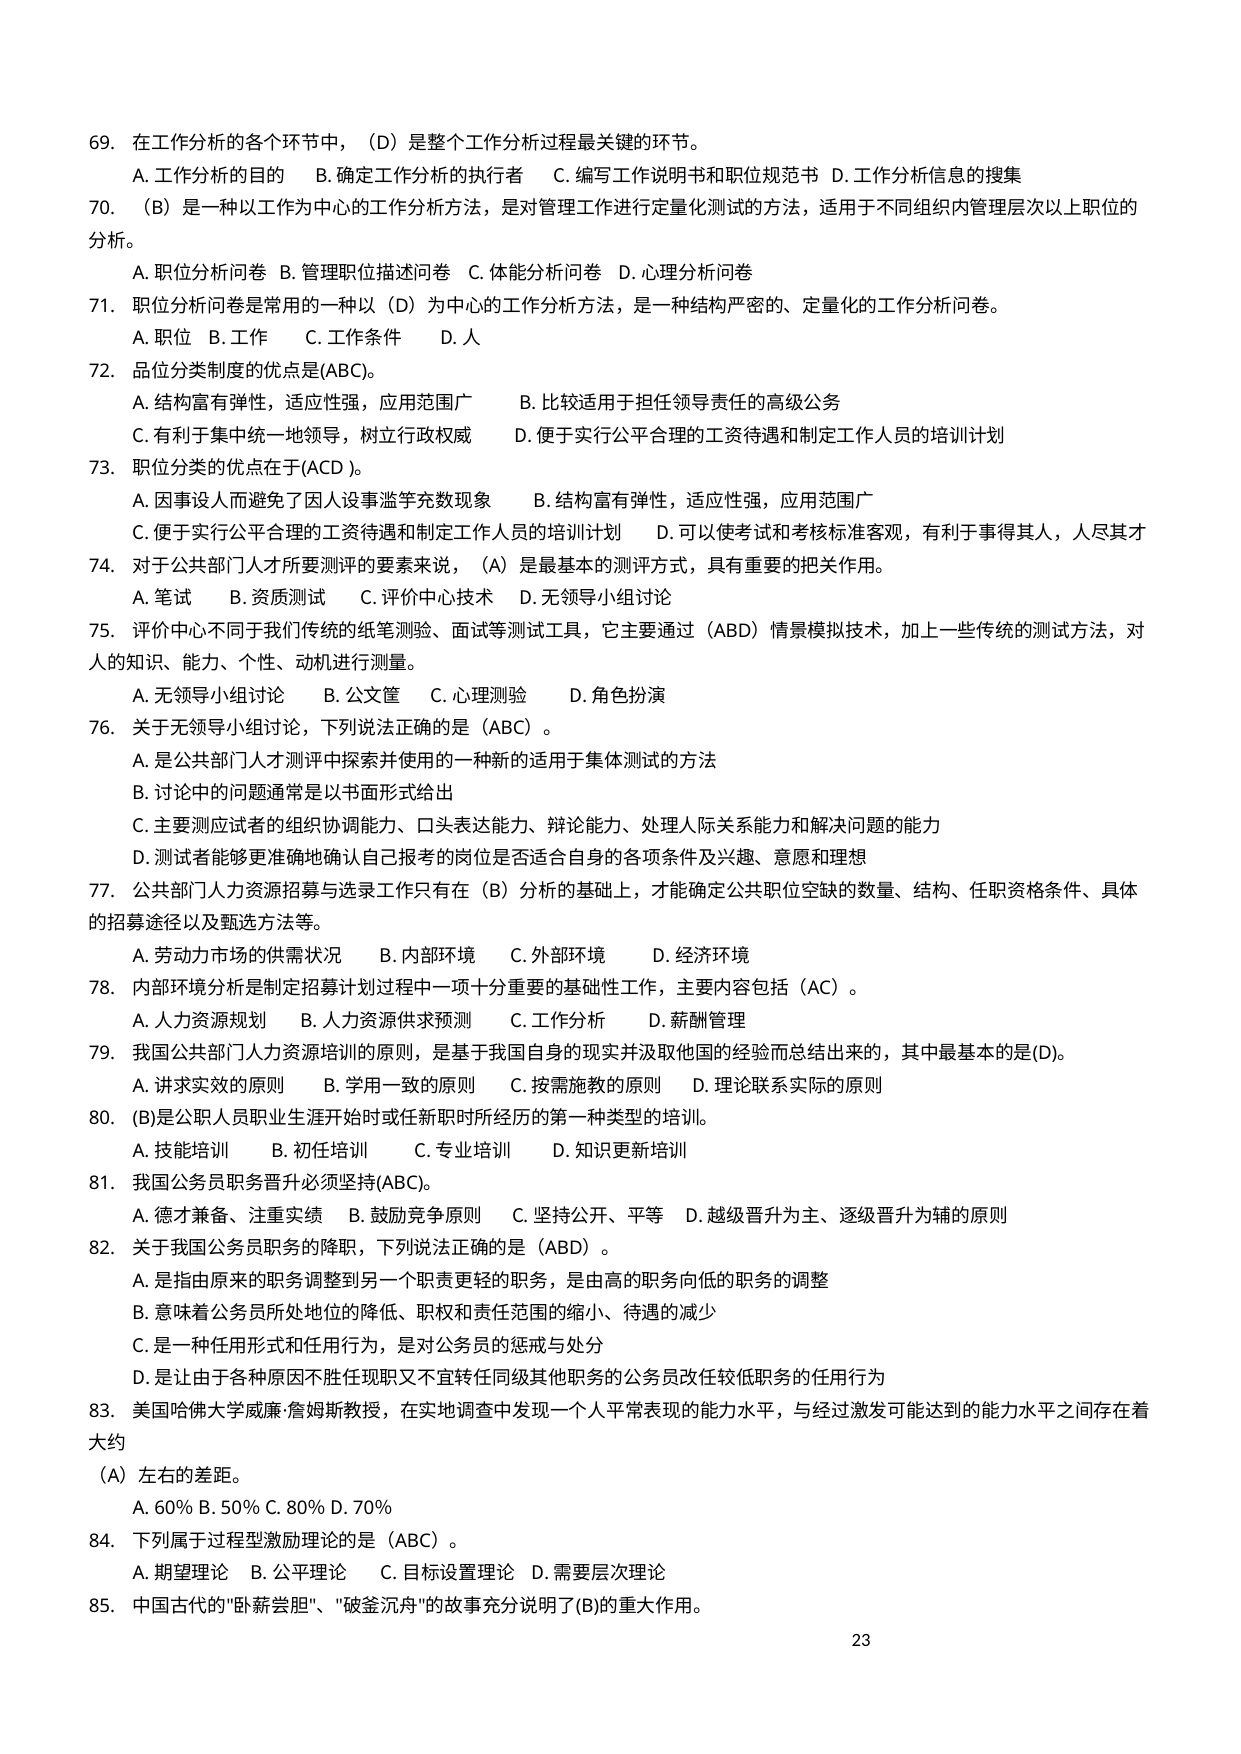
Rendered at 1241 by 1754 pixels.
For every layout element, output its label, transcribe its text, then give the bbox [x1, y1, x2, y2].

text C. 主要测应试者的组织协调能力、口头表达能力、辩论能力、处理人际关系能力和解决问题的能力 [88, 808, 1152, 840]
text B. 意味着公务员所处地位的降低、职权和责任范围的缩小、待遇的减少 [88, 1295, 1152, 1328]
text C. 便于实行公平合理的工资待遇和制定工作人员的培训计划 D. 可以使考试和考核标准客观，有利于事得其人，人尽其才 [88, 515, 1152, 548]
text 74. 对于公共部门人才所要测评的要素来说，（A）是最基本的测评方式，具有重要的把关作用。 A. 笔试 B. 资质测试 C. 评价中心技术 D. 无领导小组讨论 [88, 548, 1152, 613]
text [88, 1588, 1152, 1620]
text 70. （B）是一种以工作为中心的工作分析方法，是对管理工作进行定量化测试的方法，适用于不同组织内管理层次以上职位的分析。 A. 职位分析问卷 B. 管理职位描述问卷 C. 体能分析问卷 D. 心理分析问卷 [88, 190, 1152, 288]
text 84. 下列属于过程型激励理论的是（ABC）。 A. 期望理论 B. 公平理论 C. 目标设置理论 D. 需要层次理论 [88, 1523, 1152, 1588]
text 78. 内部环境分析是制定招募计划过程中一项十分重要的基础性工作，主要内容包括（AC）。 A. 人力资源规划 B. 人力资源供求预测 C. 工作分析 D. 薪酬管理 [88, 970, 1152, 1035]
text 69. 在工作分析的各个环节中，（D）是整个工作分析过程最关键的环节。 A. 工作分析的目的 B. 确定工作分析的执行者 C. 编写工作说明书和职位规范书 D. 工作分析信息的搜集 [88, 125, 1152, 190]
text 76. 关于无领导小组讨论，下列说法正确的是（ABC）。 A. 是公共部门人才测评中探索并使用的一种新的适用于集体测试的方法 [88, 710, 1152, 775]
text D. 是让由于各种原因不胜任现职又不宜转任同级其他职务的公务员改任较低职务的任用行为 [88, 1360, 1152, 1393]
text 79. 我国公共部门人力资源培训的原则，是基于我国自身的现实并汲取他国的经验而总结出来的，其中最基本的是(D)。 A. 讲求实效的原则 B. 学用一致的原则 C. 按需施教的原则 D. 理论联系实际的原则 [88, 1035, 1152, 1100]
text 80. (B)是公职人员职业生涯开始时或任新职时所经历的第一种类型的培训。 A. 技能培训 B. 初任培训 C. 专业培训 D. 知识更新培训 [88, 1100, 1152, 1165]
text 77. 公共部门人力资源招募与选录工作只有在（B）分析的基础上，才能确定公共职位空缺的数量、结构、任职资格条件、具体的招募途径以及甄选方法等。 A. 劳动力市场的供需状况 B. 内部环境 C. 外部环境 D. 经济环境 [88, 873, 1152, 970]
text C. 是一种任用形式和任用行为，是对公务员的惩戒与处分 [88, 1328, 1152, 1360]
text C. 有利于集中统一地领导，树立行政权威 D. 便于实行公平合理的工资待遇和制定工作人员的培训计划 [88, 418, 1152, 450]
text 81. 我国公务员职务晋升必须坚持(ABC)。 A. 德才兼备、注重实绩 B. 鼓励竞争原则 C. 坚持公开、平等 D. 越级晋升为主、逐级晋升为辅的原则 [88, 1165, 1152, 1230]
text 83. 美国哈佛大学威廉·詹姆斯教授，在实地调查中发现一个人平常表现的能力水平，与经过激发可能达到的能力水平之间存在着大约 [88, 1393, 1152, 1458]
text 75. 评价中心不同于我们传统的纸笔测验、面试等测试工具，它主要通过（ABD）情景模拟技术，加上一些传统的测试方法，对人的知识、能力、个性、动机进行测量。 A. 无领导小组讨论 B. 公文筐 C. 心理测验 D. 角色扮演 [88, 613, 1152, 710]
text B. 讨论中的问题通常是以书面形式给出 [88, 775, 1152, 808]
text 73. 职位分类的优点在于(ACD )。 A. 因事设人而避免了因人设事滥竽充数现象 B. 结构富有弹性，适应性强，应用范围广 [88, 450, 1152, 515]
text D. 测试者能够更准确地确认自己报考的岗位是否适合自身的各项条件及兴趣、意愿和理想 [88, 840, 1152, 873]
text （A）左右的差距。 A. 60％ B. 50％ C. 80％ D. 70％ [88, 1458, 1152, 1523]
text 72. 品位分类制度的优点是(ABC)。 A. 结构富有弹性，适应性强，应用范围广 B. 比较适用于担任领导责任的高级公务 [88, 353, 1152, 418]
text 82. 关于我国公务员职务的降职，下列说法正确的是（ABD）。 A. 是指由原来的职务调整到另一个职责更轻的职务，是由高的职务向低的职务的调整 [88, 1230, 1152, 1295]
text 71. 职位分析问卷是常用的一种以（D）为中心的工作分析方法，是一种结构严密的、定量化的工作分析问卷。 A. 职位 B. 工作 C. 工作条件 D. 人 [88, 288, 1152, 353]
